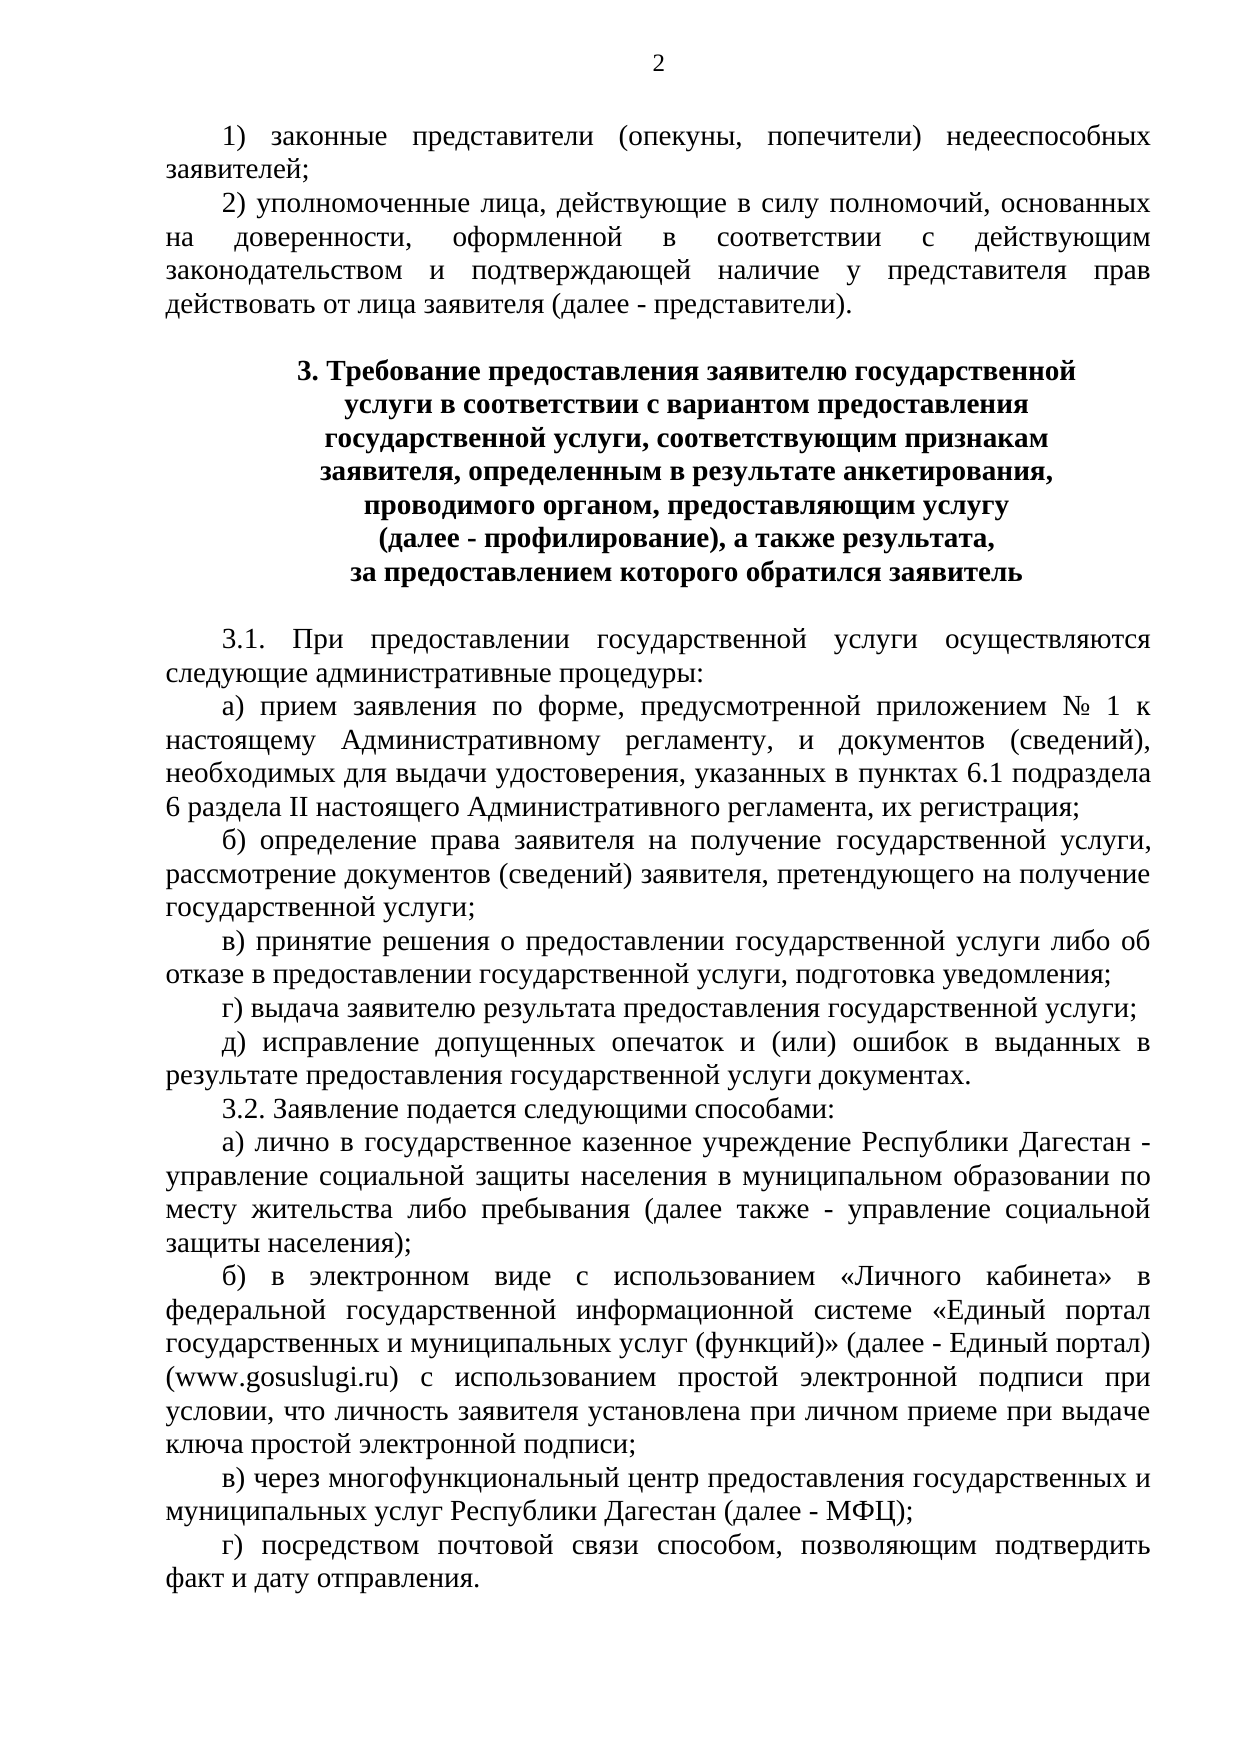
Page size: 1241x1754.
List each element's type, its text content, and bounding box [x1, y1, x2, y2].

text государственной услуги, соответствующим признакам [165, 420, 1152, 453]
text за предоставлением которого обратился заявитель [165, 554, 1152, 588]
text заявителя, определенным в результате анкетирования, [165, 453, 1152, 487]
text а) лично в государственное казенное учреждение Республики Дагестан - управление социальной защиты населения в муниципальном образовании по месту жительства либо пребывания (далее также - управление социальной защиты населения); [165, 1124, 1152, 1258]
text б) в электронном виде с использованием «Личного кабинета» в федеральной государственной информационной системе «Единый портал государственных и муниципальных услуг (функций)» (далее - Единый портал) (www.gosuslugi.ru) с использованием простой электронной подписи при условии, что личность заявителя установлена при личном приеме при выдаче ключа простой электронной подписи; [165, 1258, 1152, 1460]
text б) определение права заявителя на получение государственной услуги, рассмотрение документов (сведений) заявителя, претендующего на получение государственной услуги; [165, 822, 1152, 923]
text 3.2. Заявление подается следующими способами: [165, 1091, 1152, 1124]
text 3. Требование предоставления заявителю государственной [165, 353, 1152, 386]
text г) выдача заявителю результата предоставления государственной услуги; [165, 990, 1152, 1024]
text г) посредством почтовой связи способом, позволяющим подтвердить факт и дату отправления. [165, 1527, 1152, 1594]
text 1) законные представители (опекуны, попечители) недееспособных заявителей; [165, 118, 1152, 185]
text услуги в соответствии с вариантом предоставления [165, 386, 1152, 420]
text проводимого органом, предоставляющим услугу [165, 487, 1152, 521]
text 2) уполномоченные лица, действующие в силу полномочий, основанных на доверенности, оформленной в соответствии с действующим законодательством и подтверждающей наличие у представителя прав действовать от лица заявителя (далее - представители). [165, 185, 1152, 319]
text 3.1. При предоставлении государственной услуги осуществляются следующие административные процедуры: [165, 621, 1152, 688]
text а) прием заявления по форме, предусмотренной приложением № 1 к настоящему Административному регламенту, и документов (сведений), необходимых для выдачи удостоверения, указанных в пунктах 6.1 подраздела 6 раздела II настоящего Административного регламента, их регистрация; [165, 688, 1152, 822]
text д) исправление допущенных опечаток и (или) ошибок в выданных в результате предоставления государственной услуги документах. [165, 1024, 1152, 1091]
text (далее - профилирование), а также результата, [165, 521, 1152, 554]
text в) через многофункциональный центр предоставления государственных и муниципальных услуг Республики Дагестан (далее - МФЦ); [165, 1460, 1152, 1527]
text в) принятие решения о предоставлении государственной услуги либо об отказе в предоставлении государственной услуги, подготовка уведомления; [165, 923, 1152, 990]
